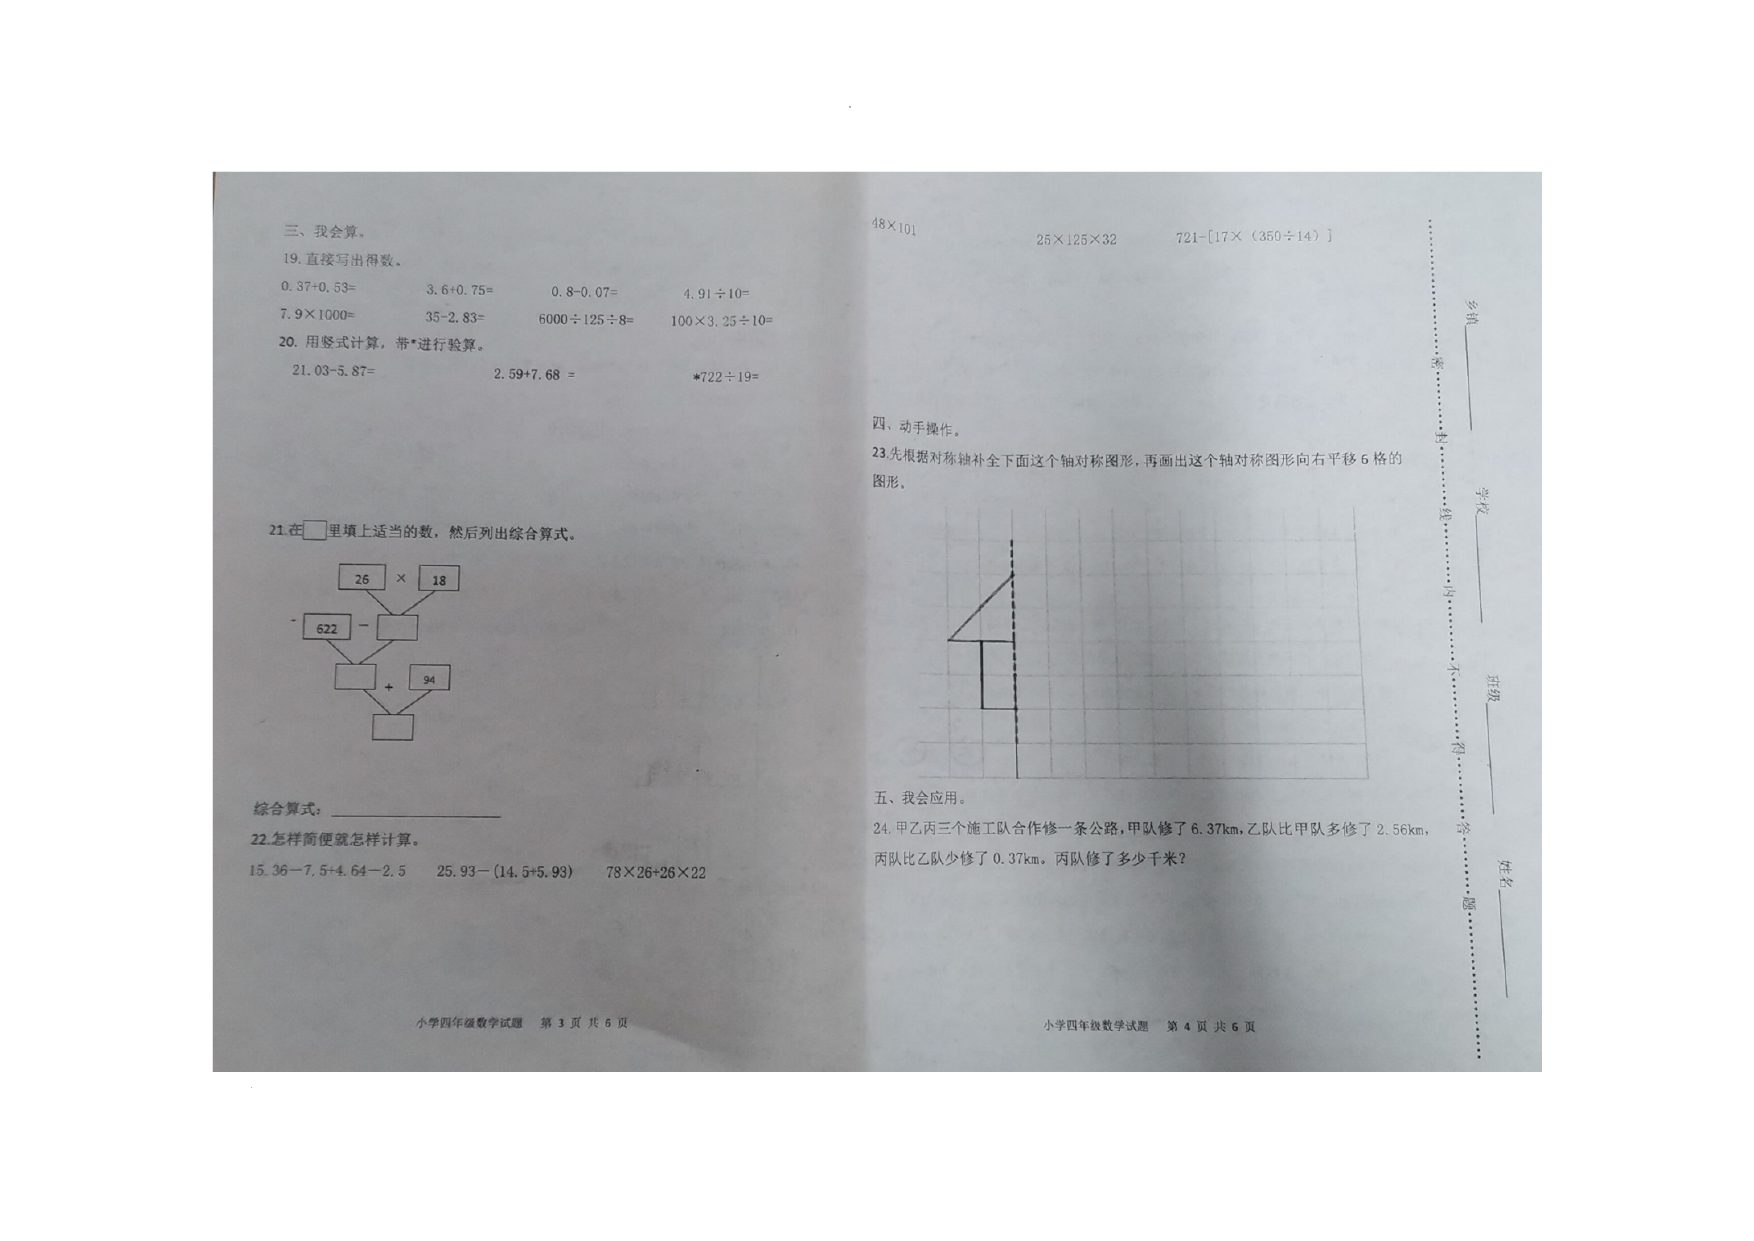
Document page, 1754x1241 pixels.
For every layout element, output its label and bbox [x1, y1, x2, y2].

picture [214, 173, 1542, 1072]
